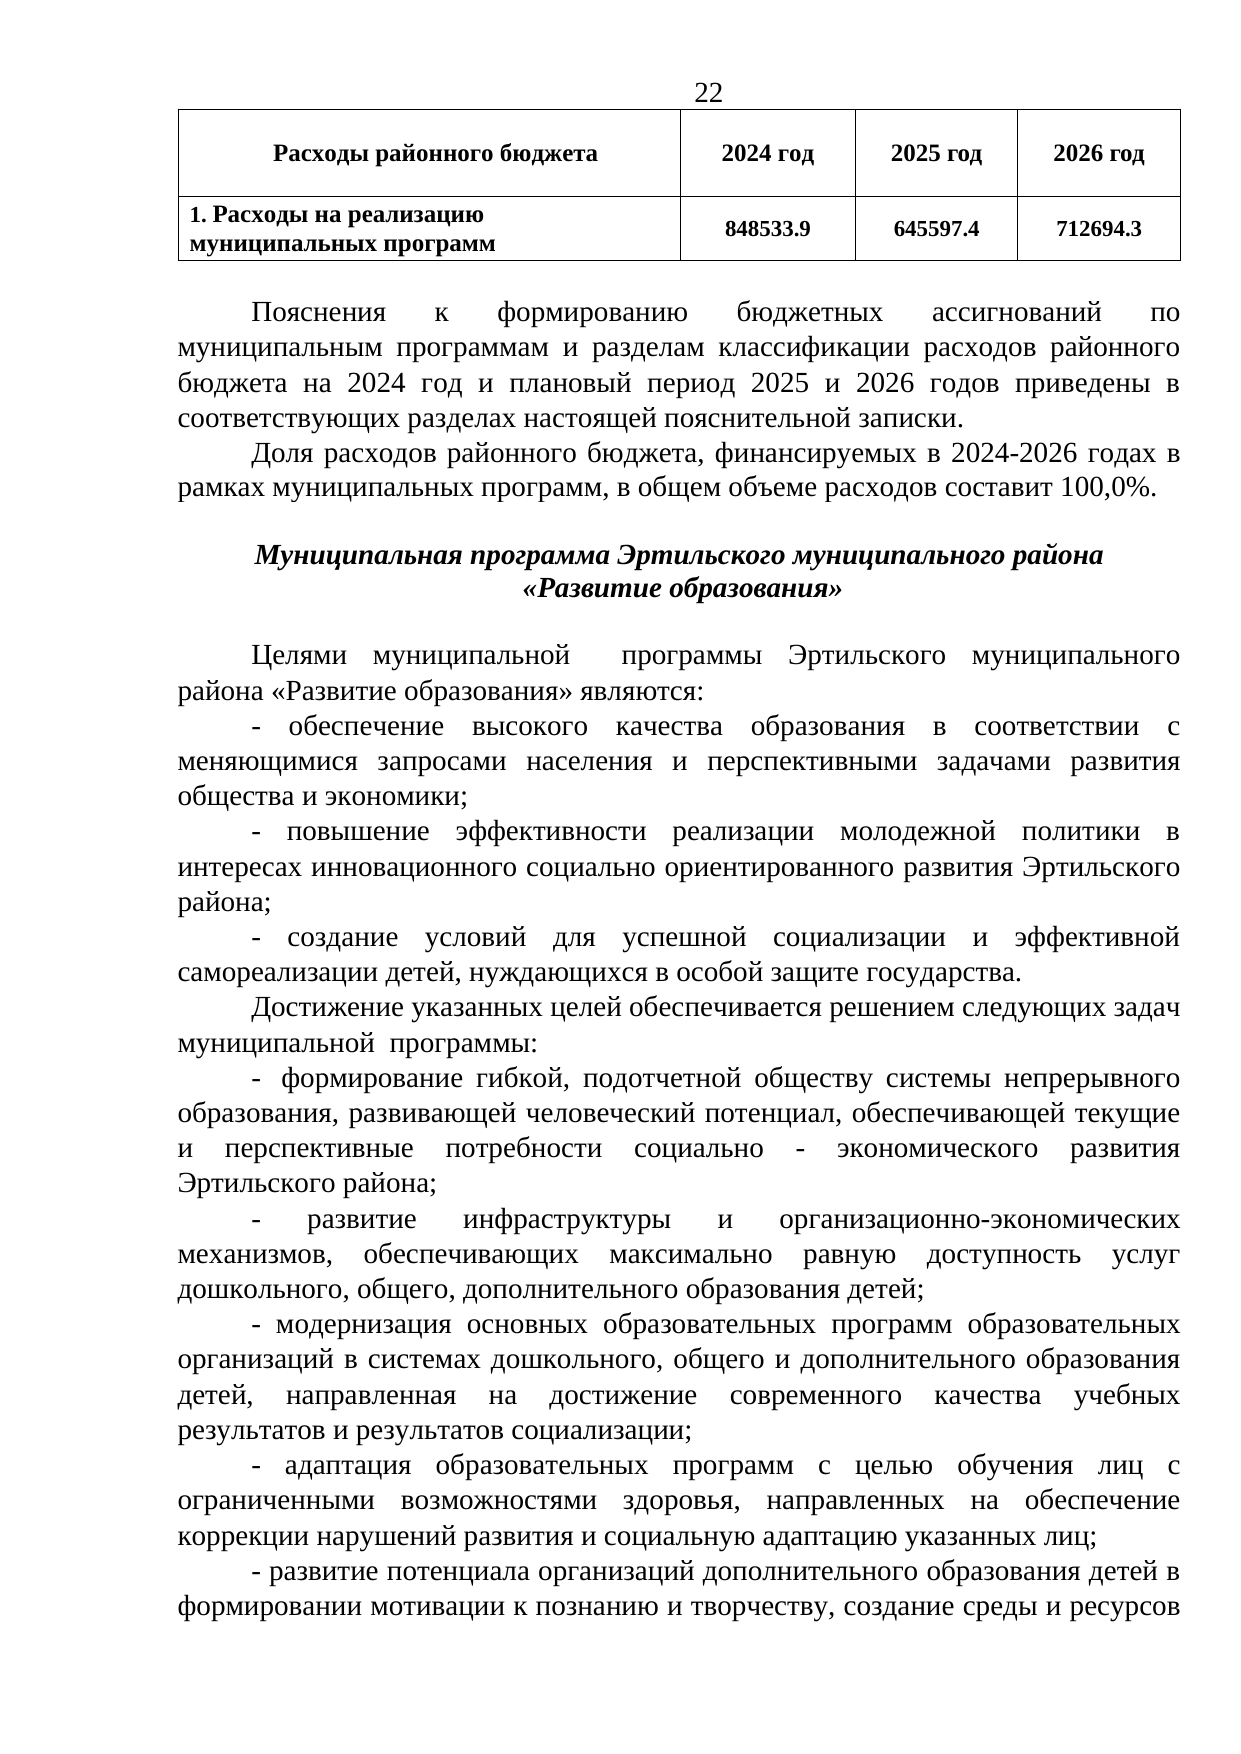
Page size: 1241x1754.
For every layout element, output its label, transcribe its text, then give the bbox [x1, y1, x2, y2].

table_cell 712694.3 [1018, 197, 1180, 260]
table_cell 645597.4 [856, 197, 1017, 260]
table_header 2025 год [856, 110, 1017, 196]
text Пояснения к формированию бюджетных ассигнований по муниципальным программам и разделам классификации расходов районного бюджета на 2024 год и плановый период 2025 и 2026 годов приведены в соответствующих разделах настоящей пояснительной записки. [177, 294, 1181, 433]
text - повышение эффективности реализации молодежной политики в интересах инновационного социально ориентированного развития Эртильского района; [177, 813, 1181, 917]
table_header Расходы районного бюджета [179, 110, 680, 196]
table_cell 1. Расходы на реализацию муниципальных программ [179, 197, 680, 260]
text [177, 1553, 1181, 1622]
text - создание условий для успешной социализации и эффективной самореализации детей, нуждающихся в особой защите государства. [177, 919, 1181, 988]
text - формирование гибкой, подотчетной обществу системы непрерывного образования, развивающей человеческий потенциал, обеспечивающей текущие и перспективные потребности социально - экономического развития Эртильского района; [177, 1060, 1181, 1199]
text - модернизация основных образовательных программ образовательных организаций в системах дошкольного, общего и дополнительного образования детей, направленная на достижение современного качества учебных результатов и результатов социализации; [177, 1306, 1181, 1446]
table_cell 848533.9 [681, 197, 855, 260]
text - развитие инфраструктуры и организационно-экономических механизмов, обеспечивающих максимально равную доступность услуг дошкольного, общего, дополнительного образования детей; [177, 1201, 1181, 1305]
text «Развитие образования» [177, 570, 1181, 604]
text - обеспечение высокого качества образования в соответствии с меняющимися запросами населения и перспективными задачами развития общества и экономики; [177, 708, 1181, 812]
text Достижение указанных целей обеспечивается решением следующих задач муниципальной программы: [177, 989, 1181, 1058]
text Целями муниципальной программы Эртильского муниципального района «Развитие образования» являются: [177, 637, 1181, 706]
table_header 2024 год [681, 110, 855, 196]
text - адаптация образовательных программ с целью обучения лиц с ограниченными возможностями здоровья, направленных на обеспечение коррекции нарушений развития и социальную адаптацию указанных лиц; [177, 1447, 1181, 1551]
table_header 2026 год [1018, 110, 1180, 196]
list Доля расходов районного бюджета, финансируемых в 2024-2026 годах в рамках муниципальных программ, в общем объеме расходов составит 100,0%. [177, 435, 1181, 502]
text Муниципальная программа Эртильского муниципального района [177, 537, 1181, 570]
